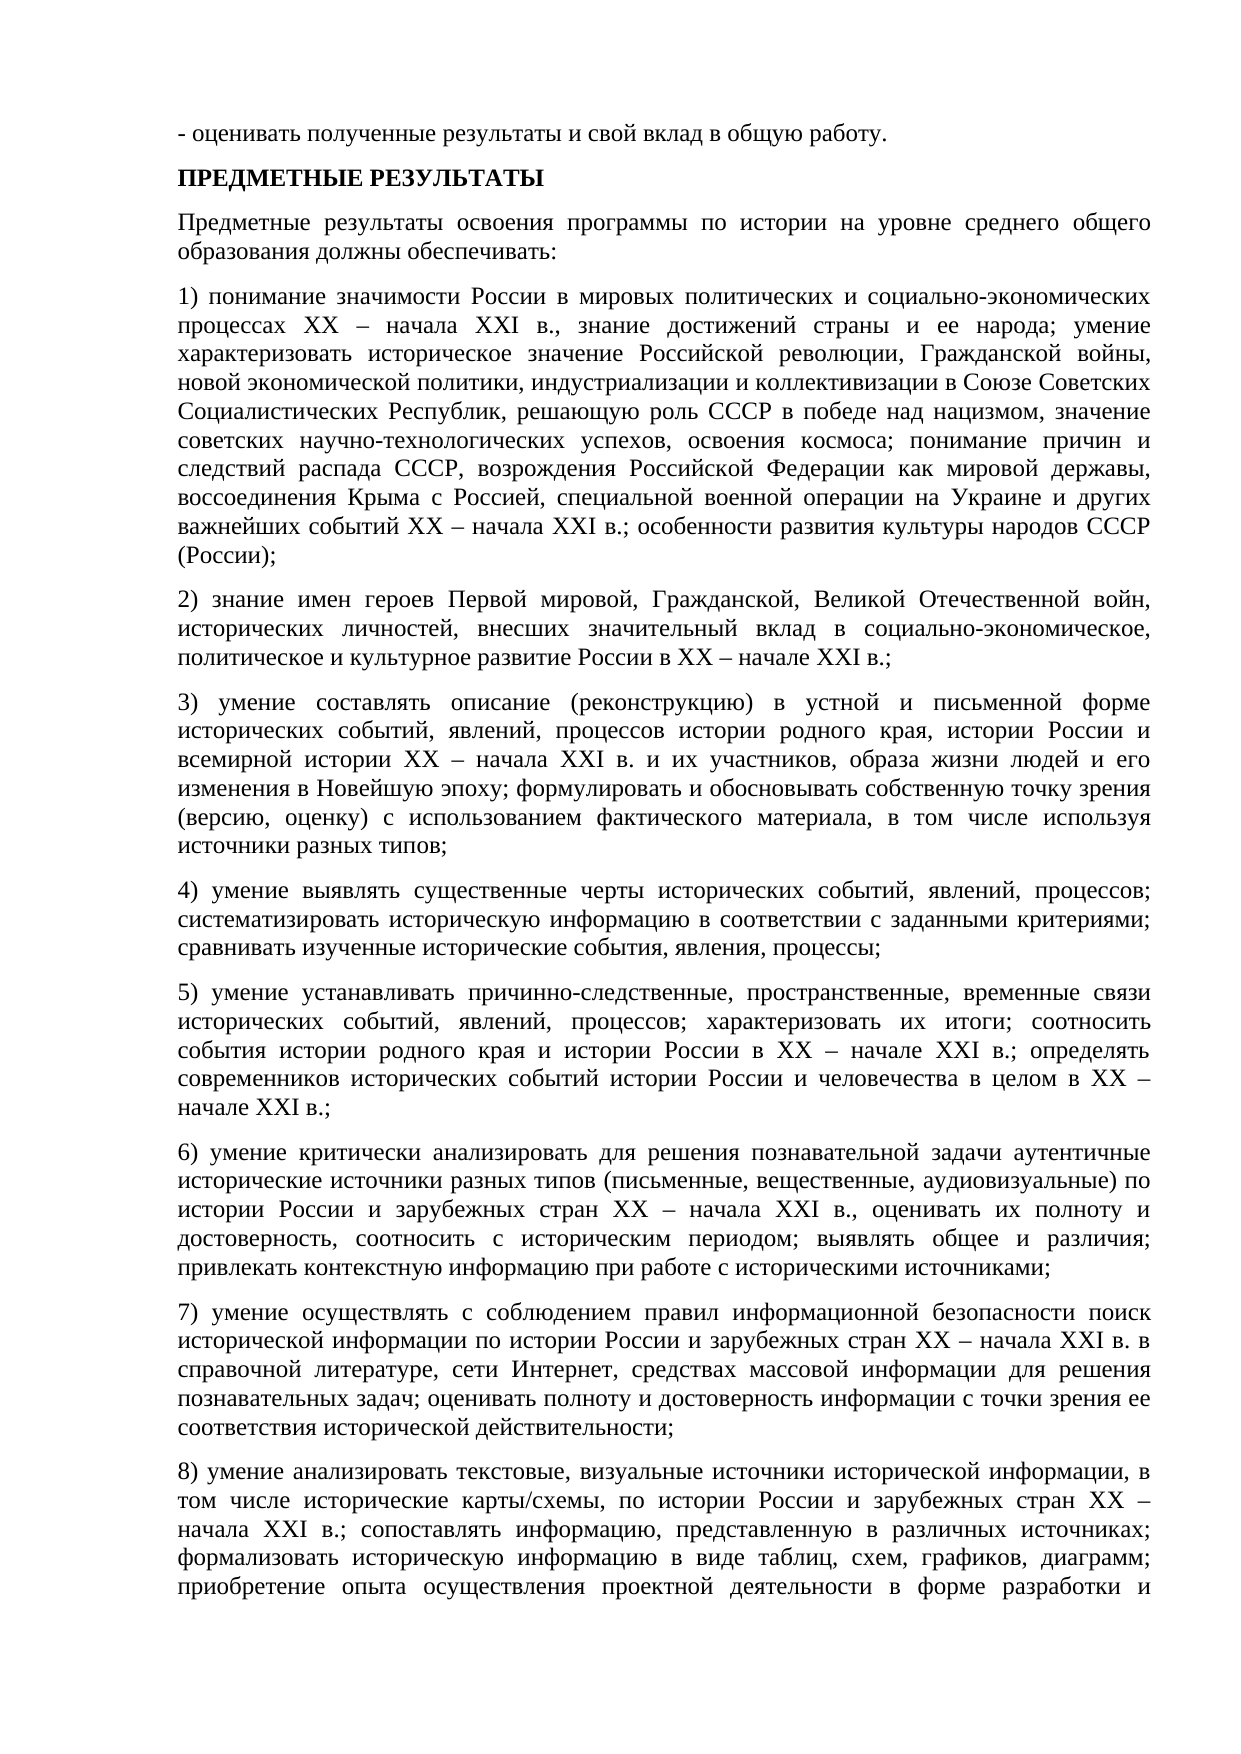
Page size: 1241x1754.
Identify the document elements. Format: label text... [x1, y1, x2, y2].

text ПРЕДМЕТНЫЕ РЕЗУЛЬТАТЫ [177, 163, 1152, 192]
text 7) умение осуществлять с соблюдением правил информационной безопасности поиск исторической информации по истории России и зарубежных стран ХХ – начала XXI в. в справочной литературе, сети Интернет, средствах массовой информации для решения познавательных задач; оценивать полноту и достоверность информации с точки зрения ее соответствия исторической действительности; [177, 1297, 1152, 1440]
text 5) умение устанавливать причинно-следственные, пространственные, временные связи исторических событий, явлений, процессов; характеризовать их итоги; соотносить события истории родного края и истории России в ХХ – начале XXI в.; определять современников исторических событий истории России и человечества в целом в ХХ – начале XXI в.; [177, 977, 1152, 1121]
text 4) умение выявлять существенные черты исторических событий, явлений, процессов; систематизировать историческую информацию в соответствии с заданными критериями; сравнивать изученные исторические события, явления, процессы; [177, 875, 1152, 961]
text 3) умение составлять описание (реконструкцию) в устной и письменной форме исторических событий, явлений, процессов истории родного края, истории России и всемирной истории ХХ – начала XXI в. и их участников, образа жизни людей и его изменения в Новейшую эпоху; формулировать и обосновывать собственную точку зрения (версию, оценку) с использованием фактического материала, в том числе используя источники разных типов; [177, 687, 1152, 859]
text 6) умение критически анализировать для решения познавательной задачи аутентичные исторические источники разных типов (письменные, вещественные, аудиовизуальные) по истории России и зарубежных стран ХХ – начала XXI в., оценивать их полноту и достоверность, соотносить с историческим периодом; выявлять общее и различия; привлекать контекстную информацию при работе с историческими источниками; [177, 1137, 1152, 1281]
text - оценивать полученные результаты и свой вклад в общую работу. [177, 118, 1152, 147]
text Предметные результаты освоения программы по истории на уровне среднего общего образования должны обеспечивать: [177, 207, 1152, 265]
text 1) понимание значимости России в мировых политических и социально-экономических процессах ХХ – начала XXI в., знание достижений страны и ее народа; умение характеризовать историческое значение Российской революции, Гражданской войны, новой экономической политики, индустриализации и коллективизации в Союзе Советских Социалистических Республик, решающую роль СССР в победе над нацизмом, значение советских научно-технологических успехов, освоения космоса; понимание причин и следствий распада СССР, возрождения Российской Федерации как мировой державы, воссоединения Крыма с Россией, специальной военной операции на Украине и других важнейших событий ХХ – начала XXI в.; особенности развития культуры народов СССР (России); [177, 281, 1152, 568]
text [177, 1456, 1152, 1600]
text 2) знание имен героев Первой мировой, Гражданской, Великой Отечественной войн, исторических личностей, внесших значительный вклад в социально-экономическое, политическое и культурное развитие России в ХХ – начале XXI в.; [177, 584, 1152, 671]
